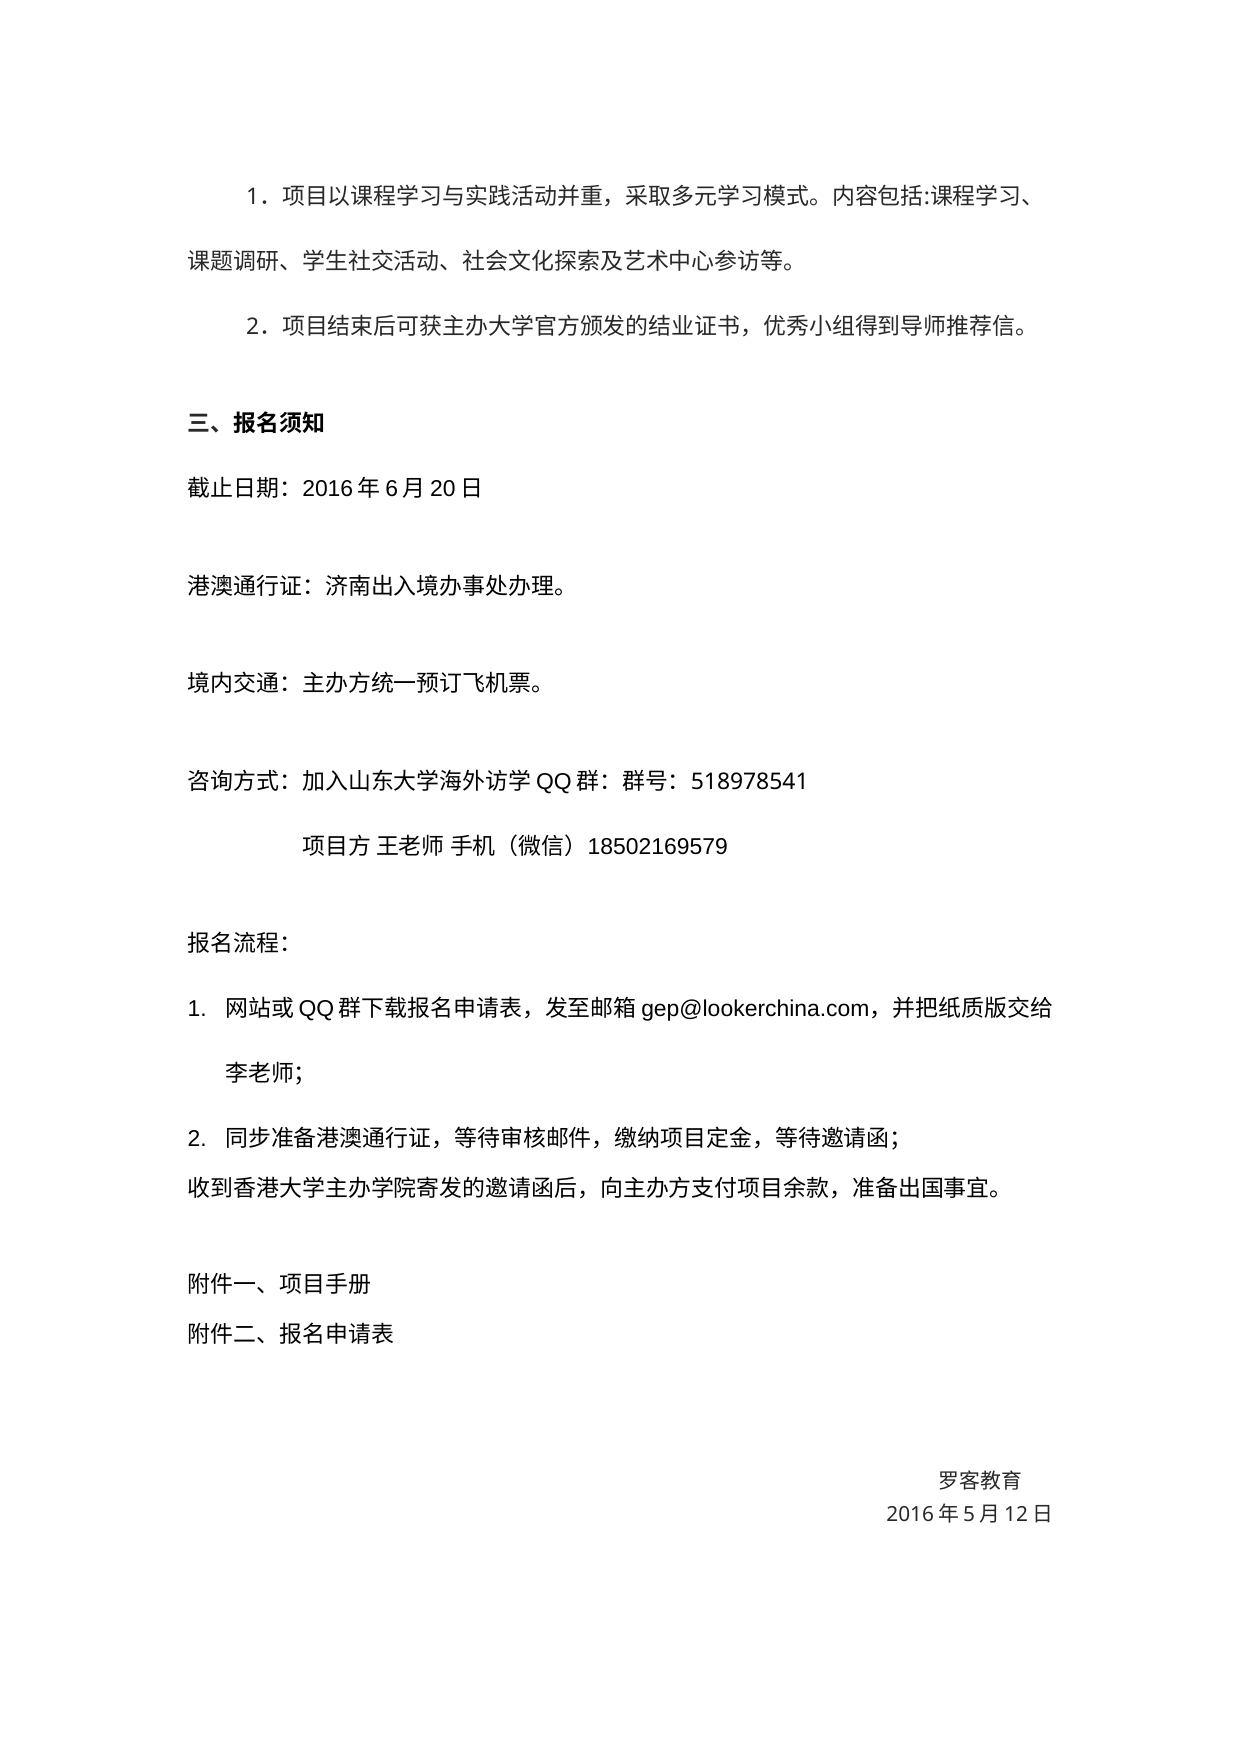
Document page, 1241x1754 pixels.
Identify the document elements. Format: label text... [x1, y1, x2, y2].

list 网站或QQ群下载报名申请表，发至邮箱gep@lookerchina.com，并把纸质版交给李老师； [187, 974, 1053, 1104]
text 2．项目结束后可获主办大学官方颁发的结业证书，优秀小组得到导师推荐信。 [187, 292, 1053, 357]
text 附件一、项目手册 [187, 1266, 1053, 1299]
text 收到香港大学主办学院寄发的邀请函后，向主办方支付项目余款，准备出国事宜。 [187, 1169, 1053, 1203]
text 罗客教育 [187, 1463, 1021, 1496]
text 港澳通行证：济南出入境办事处办理。 [187, 552, 1053, 617]
text 1．项目以课程学习与实践活动并重，采取多元学习模式。内容包括:课程学习、课题调研、学生社交活动、社会文化探索及艺术中心参访等。 [187, 162, 1053, 292]
text 项目方 王老师 手机（微信）18502169579 [187, 812, 1053, 877]
list 同步准备港澳通行证，等待审核邮件，缴纳项目定金，等待邀请函； [187, 1104, 1053, 1169]
text 截止日期：2016年6月20日 [187, 454, 1053, 519]
text 三、报名须知 [187, 389, 1053, 454]
text 2016年5月12日 [187, 1496, 1053, 1528]
text 境内交通：主办方统一预订飞机票。 [187, 649, 1053, 714]
text 附件二、报名申请表 [187, 1316, 1053, 1349]
text 咨询方式：加入山东大学海外访学QQ群：群号：518978541 [187, 747, 1053, 812]
text 报名流程： [187, 909, 1053, 974]
